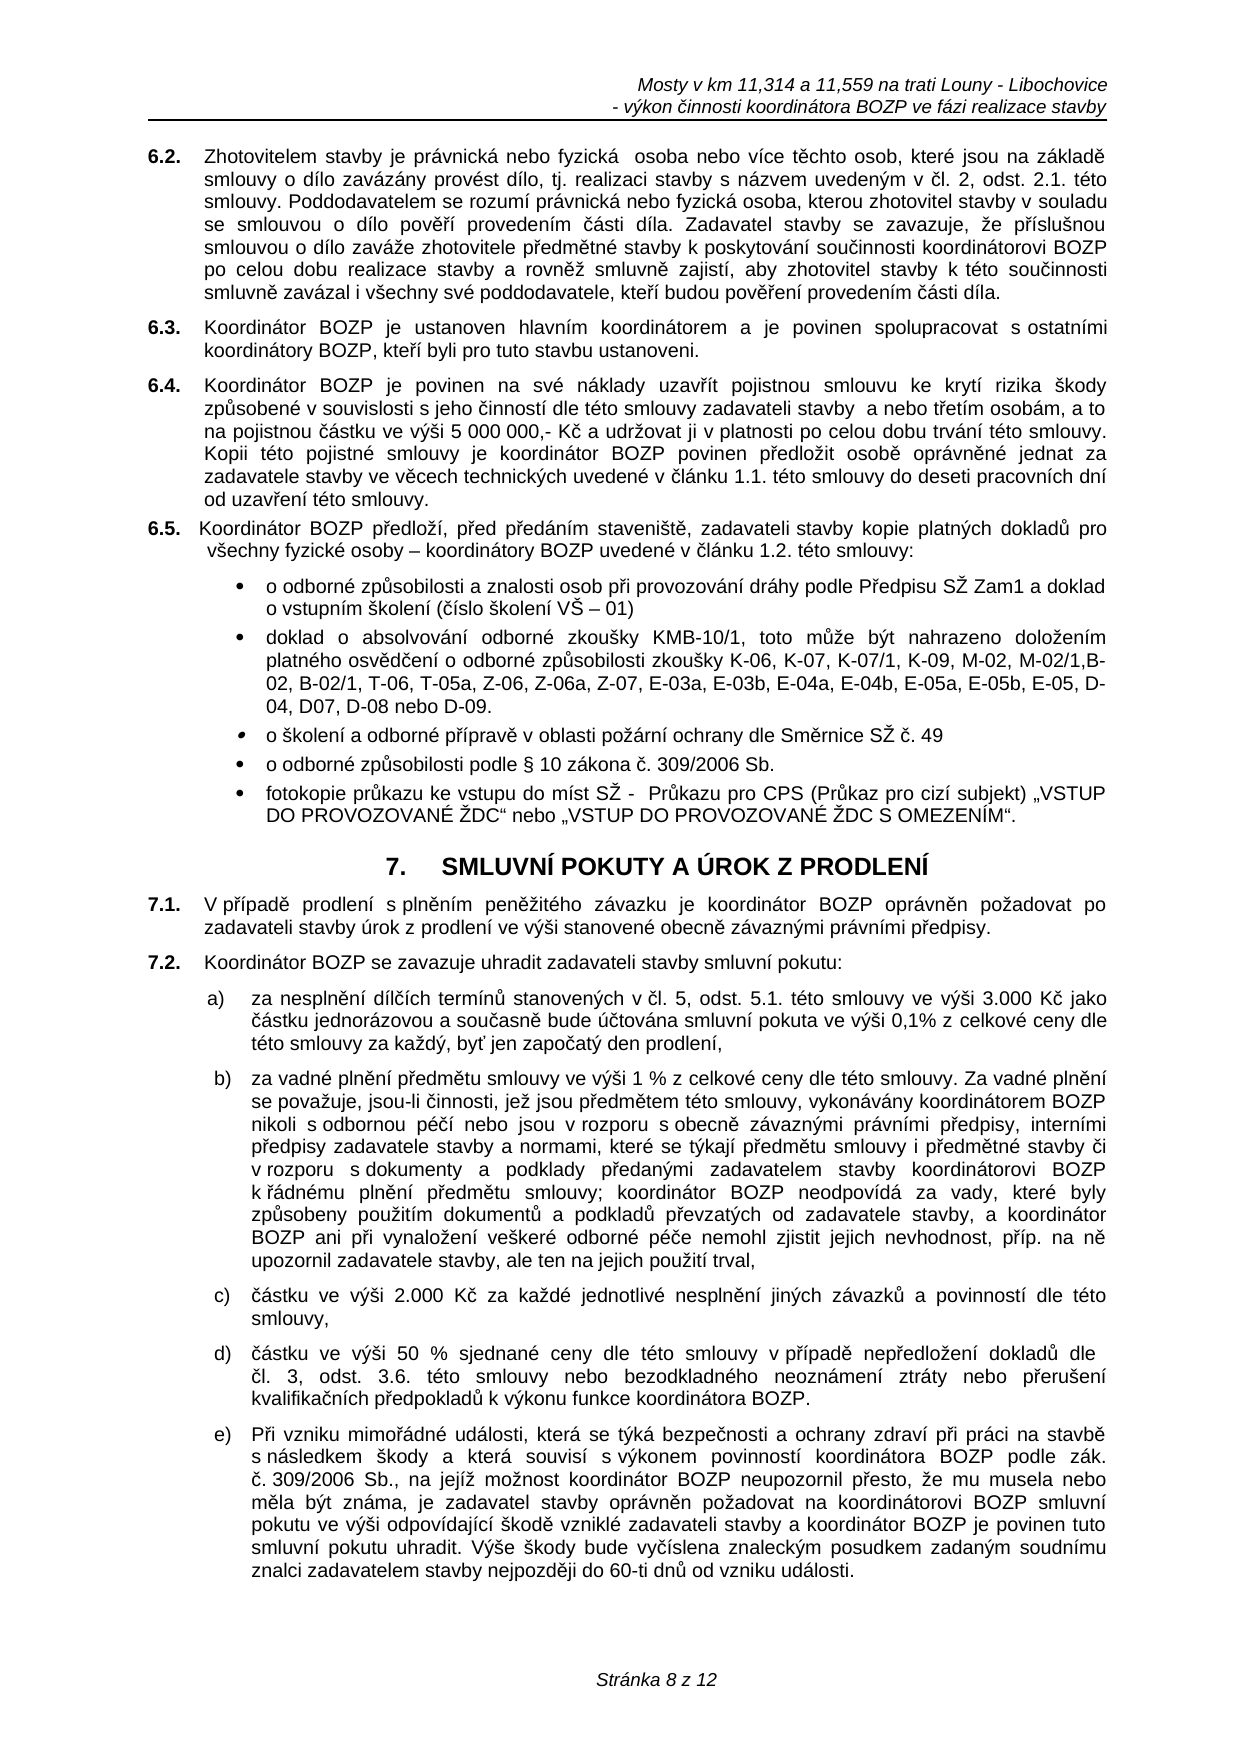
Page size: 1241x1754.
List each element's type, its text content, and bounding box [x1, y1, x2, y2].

list za nesplnění dílčích termínů stanovených v čl. 5, odst. 5.1. této smlouvy ve výši 3.000 Kč jako částku jednorázovou a současně bude účtována smluvní pokuta ve výši 0,1% z celkové ceny dle této smlouvy za každý, byť jen započatý den prodlení, [207, 986, 1107, 1054]
text 6.2. Zhotovitelem stavby je právnická nebo fyzická osoba nebo více těchto osob, které jsou na základě smlouvy o dílo zavázány provést dílo, tj. realizaci stavby s názvem uvedeným v čl. 2, odst. 2.1. této smlouvy. Poddodavatelem se rozumí právnická nebo fyzická osoba, kterou zhotovitel stavby v souladu se smlouvou o dílo pověří provedením části díla. Zadavatel stavby se zavazuje, že příslušnou smlouvou o dílo zaváže zhotovitele předmětné stavby k poskytování součinnosti koordinátorovi BOZP po celou dobu realizace stavby a rovněž smluvně zajistí, aby zhotovitel stavby k této součinnosti smluvně zavázal i všechny své poddodavatele, kteří budou pověření provedením části díla. [148, 145, 1107, 304]
text 6.5. Koordinátor BOZP předloží, před předáním staveniště, zadavateli stavby kopie platných dokladů pro všechny fyzické osoby – koordinátory BOZP uvedené v článku 1.2. této smlouvy: [148, 517, 1107, 562]
text 7.2. Koordinátor BOZP se zavazuje uhradit zadavateli stavby smluvní pokutu: [148, 951, 1107, 974]
list o odborné způsobilosti podle § 10 zákona č. 309/2006 Sb. [236, 752, 1107, 775]
list částku ve výši 2.000 Kč za každé jednotlivé nesplnění jiných závazků a povinností dle této smlouvy, [214, 1284, 1107, 1329]
list Při vzniku mimořádné události, která se týká bezpečnosti a ochrany zdraví při práci na stavbě s následkem škody a která souvisí s výkonem povinností koordinátora BOZP podle zák. č. 309/2006 Sb., na jejíž možnost koordinátor BOZP neupozornil přesto, že mu musela nebo měla být známa, je zadavatel stavby oprávněn požadovat na koordinátorovi BOZP smluvní pokutu ve výši odpovídající škodě vzniklé zadavateli stavby a koordinátor BOZP je povinen tuto smluvní pokutu uhradit. Výše škody bude vyčíslena znaleckým posudkem zadaným soudnímu znalci zadavatelem stavby nejpozději do 60-ti dnů od vzniku události. [214, 1422, 1107, 1581]
list o odborné způsobilosti a znalosti osob při provozování dráhy podle Předpisu SŽ Zam1 a doklad o vstupním školení (číslo školení VŠ – 01) [236, 574, 1107, 620]
list o školení a odborné přípravě v oblasti požární ochrany dle Směrnice SŽ č. 49 [236, 723, 1107, 746]
list částku ve výši 50 % sjednané ceny dle této smlouvy v případě nepředložení dokladů dle čl. 3, odst. 3.6. této smlouvy nebo bezodkladného neoznámení ztráty nebo přerušení kvalifikačních předpokladů k výkonu funkce koordinátora BOZP. [214, 1342, 1107, 1410]
list za vadné plnění předmětu smlouvy ve výši 1 % z celkové ceny dle této smlouvy. Za vadné plnění se považuje, jsou-li činnosti, jež jsou předmětem této smlouvy, vykonávány koordinátorem BOZP nikoli s odbornou péčí nebo jsou v rozporu s obecně závaznými právními předpisy, interními předpisy zadavatele stavby a normami, které se týkají předmětu smlouvy i předmětné stavby či v rozporu s dokumenty a podklady předanými zadavatelem stavby koordinátorovi BOZP k řádnému plnění předmětu smlouvy; koordinátor BOZP neodpovídá za vady, které byly způsobeny použitím dokumentů a podkladů převzatých od zadavatele stavby, a koordinátor BOZP ani při vynaložení veškeré odborné péče nemohl zjistit jejich nevhodnost, příp. na ně upozornil zadavatele stavby, ale ten na jejich použití trval, [214, 1067, 1107, 1271]
text 7.1. V případě prodlení s plněním peněžitého závazku je koordinátor BOZP oprávněn požadovat po zadavateli stavby úrok z prodlení ve výši stanovené obecně závaznými právními předpisy. [148, 893, 1107, 939]
text 6.3. Koordinátor BOZP je ustanoven hlavním koordinátorem a je povinen spolupracovat s ostatními koordinátory BOZP, kteří byli pro tuto stavbu ustanoveni. [148, 316, 1107, 362]
list doklad o absolvování odborné zkoušky KMB-10/1, toto může být nahrazeno doložením platného osvědčení o odborné způsobilosti zkoušky K-06, K-07, K-07/1, K-09, M-02, M-02/1,B-02, B-02/1, T-06, T-05a, Z-06, Z-06a, Z-07, E-03a, E-03b, E-04a, E-04b, E-05a, E-05b, E-05, D-04, D07, D-08 nebo D-09. [236, 626, 1107, 717]
text 6.4. Koordinátor BOZP je povinen na své náklady uzavřít pojistnou smlouvu ke krytí rizika škody způsobené v souvislosti s jeho činností dle této smlouvy zadavateli stavby a nebo třetím osobám, a to na pojistnou částku ve výši 5 000 000,- Kč a udržovat ji v platnosti po celou dobu trvání této smlouvy. Kopii této pojistné smlouvy je koordinátor BOZP povinen předložit osobě oprávněné jednat za zadavatele stavby ve věcech technických uvedené v článku 1.1. této smlouvy do deseti pracovních dní od uzavření této smlouvy. [148, 374, 1107, 510]
text 7. SMLUVNÍ POKUTY A ÚROK Z PRODLENÍ [148, 852, 1167, 881]
list fotokopie průkazu ke vstupu do míst SŽ - Průkazu pro CPS (Průkaz pro cizí subjekt) „VSTUP DO PROVOZOVANÉ ŽDC“ nebo „VSTUP DO PROVOZOVANÉ ŽDC S OMEZENÍM“. [236, 782, 1107, 827]
